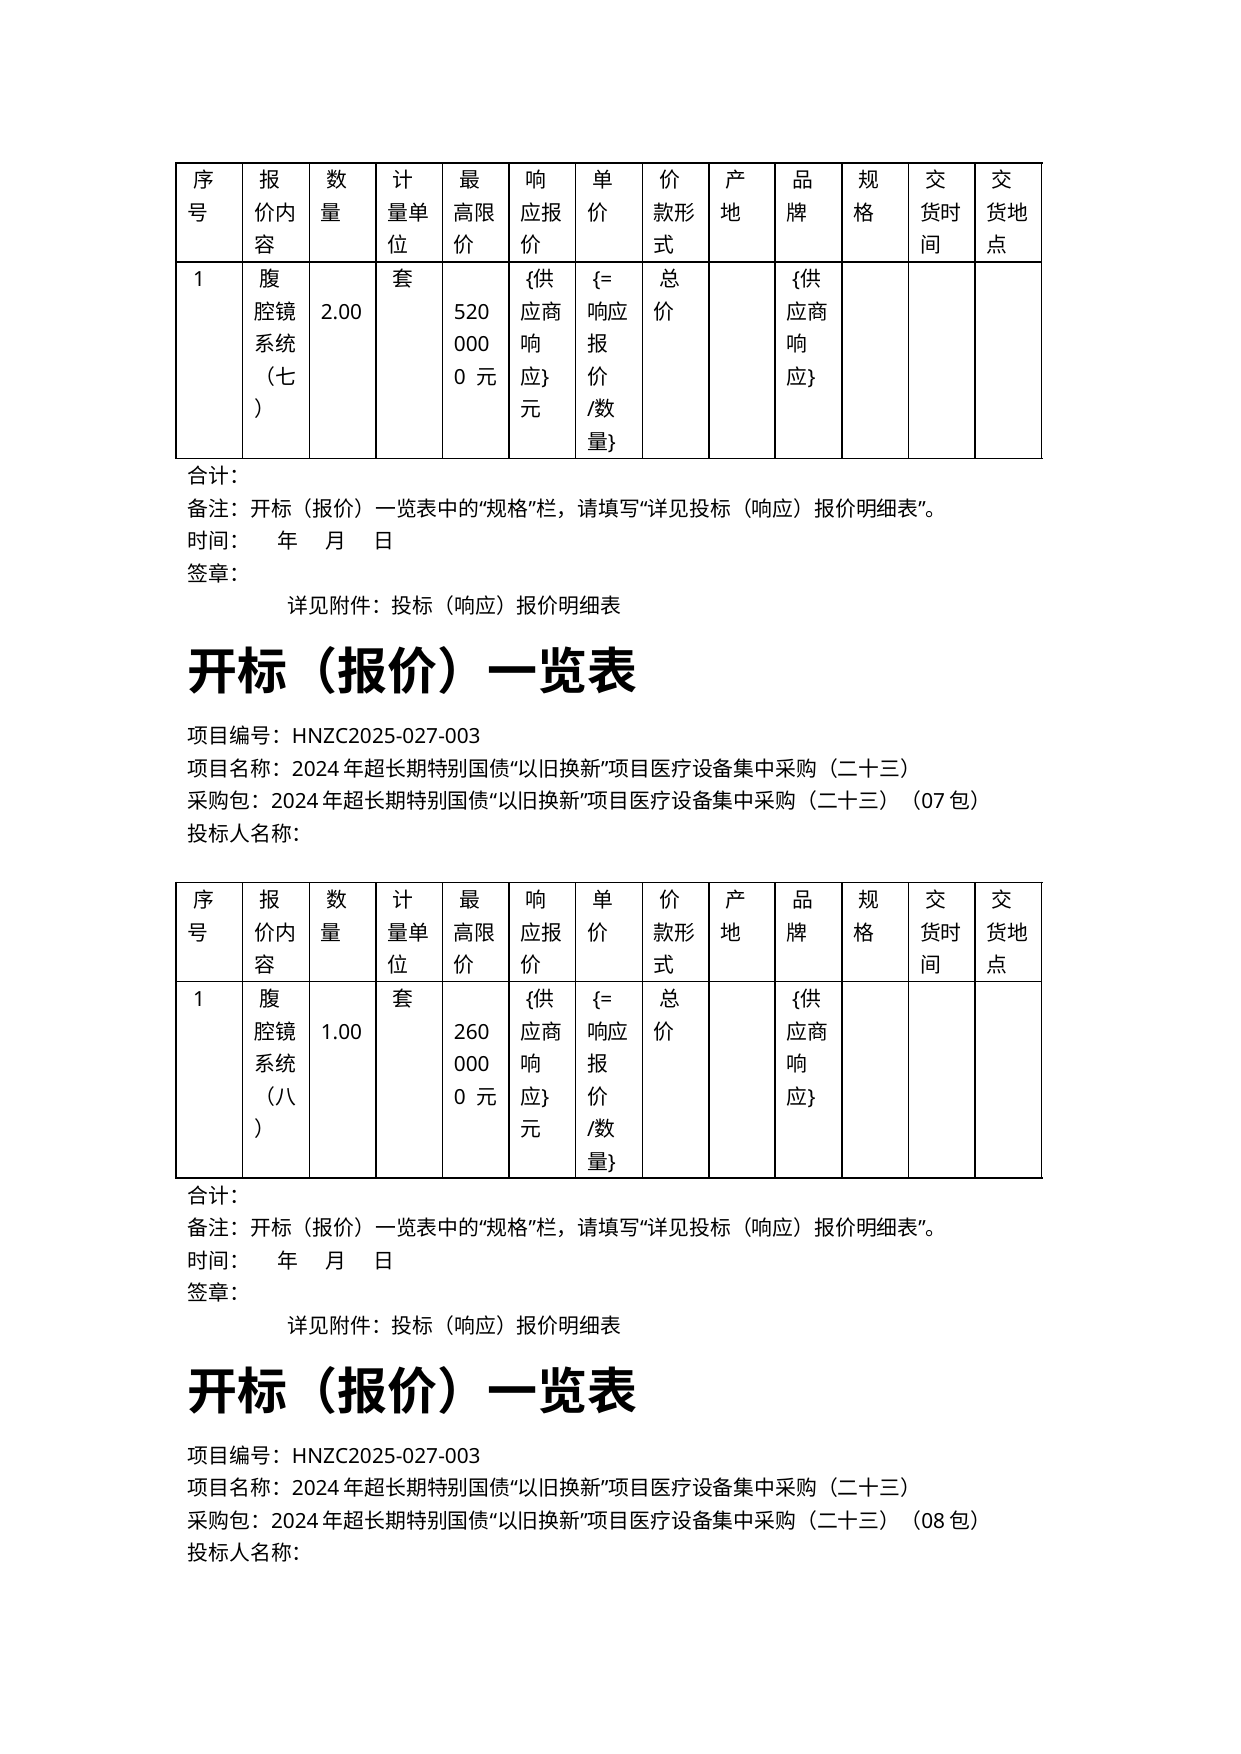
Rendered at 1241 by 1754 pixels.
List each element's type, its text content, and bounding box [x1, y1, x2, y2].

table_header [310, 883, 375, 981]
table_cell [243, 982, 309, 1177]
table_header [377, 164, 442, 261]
text 项目编号：HNZC2025-027-003 [187, 719, 1053, 752]
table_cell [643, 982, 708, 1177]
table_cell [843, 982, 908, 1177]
text 合计： [187, 459, 1053, 492]
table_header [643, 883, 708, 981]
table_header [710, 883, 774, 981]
text 详见附件：投标（响应）报价明细表 [187, 1309, 1053, 1341]
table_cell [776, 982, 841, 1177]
text 详见附件：投标（响应）报价明细表 [187, 589, 1053, 622]
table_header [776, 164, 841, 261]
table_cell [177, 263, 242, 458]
text 开标（报价）一览表 [187, 622, 1053, 719]
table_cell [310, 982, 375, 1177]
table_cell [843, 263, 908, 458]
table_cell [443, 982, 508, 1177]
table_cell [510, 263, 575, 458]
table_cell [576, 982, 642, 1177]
text 时间： 年 月 日 [187, 1244, 1053, 1276]
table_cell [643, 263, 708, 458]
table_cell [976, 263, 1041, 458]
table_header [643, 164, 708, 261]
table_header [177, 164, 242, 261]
text 投标人名称： [187, 817, 1053, 849]
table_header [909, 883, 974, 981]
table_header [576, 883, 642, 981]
text 合计： [187, 1179, 1053, 1211]
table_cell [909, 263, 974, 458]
text 备注：开标（报价）一览表中的“规格”栏，请填写“详见投标（响应）报价明细表”。 [187, 1211, 1053, 1244]
text 项目编号：HNZC2025-027-003 [187, 1439, 1053, 1471]
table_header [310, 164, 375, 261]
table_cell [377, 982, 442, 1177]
text 投标人名称： [187, 1536, 1053, 1569]
text 签章： [187, 1276, 1053, 1309]
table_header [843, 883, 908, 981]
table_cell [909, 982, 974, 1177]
text 开标（报价）一览表 [187, 1341, 1053, 1439]
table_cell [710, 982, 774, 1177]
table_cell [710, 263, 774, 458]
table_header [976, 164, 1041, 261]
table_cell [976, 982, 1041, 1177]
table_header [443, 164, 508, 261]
text 时间： 年 月 日 [187, 524, 1053, 557]
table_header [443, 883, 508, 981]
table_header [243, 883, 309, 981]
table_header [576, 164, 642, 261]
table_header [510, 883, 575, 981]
text 备注：开标（报价）一览表中的“规格”栏，请填写“详见投标（响应）报价明细表”。 [187, 492, 1053, 524]
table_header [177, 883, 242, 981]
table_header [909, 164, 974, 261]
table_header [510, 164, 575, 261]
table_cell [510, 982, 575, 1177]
text 签章： [187, 557, 1053, 589]
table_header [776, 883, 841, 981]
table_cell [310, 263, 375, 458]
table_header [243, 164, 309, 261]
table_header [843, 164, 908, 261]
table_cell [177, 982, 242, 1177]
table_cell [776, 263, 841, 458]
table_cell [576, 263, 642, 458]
text 采购包：2024年超长期特别国债“以旧换新”项目医疗设备集中采购（二十三）（08包） [187, 1504, 1053, 1536]
text 采购包：2024年超长期特别国债“以旧换新”项目医疗设备集中采购（二十三）（07包） [187, 784, 1053, 817]
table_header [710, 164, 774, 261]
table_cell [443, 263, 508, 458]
text 项目名称：2024年超长期特别国债“以旧换新”项目医疗设备集中采购（二十三） [187, 1471, 1053, 1504]
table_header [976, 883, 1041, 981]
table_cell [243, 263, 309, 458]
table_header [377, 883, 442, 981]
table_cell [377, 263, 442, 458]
text 项目名称：2024年超长期特别国债“以旧换新”项目医疗设备集中采购（二十三） [187, 752, 1053, 784]
